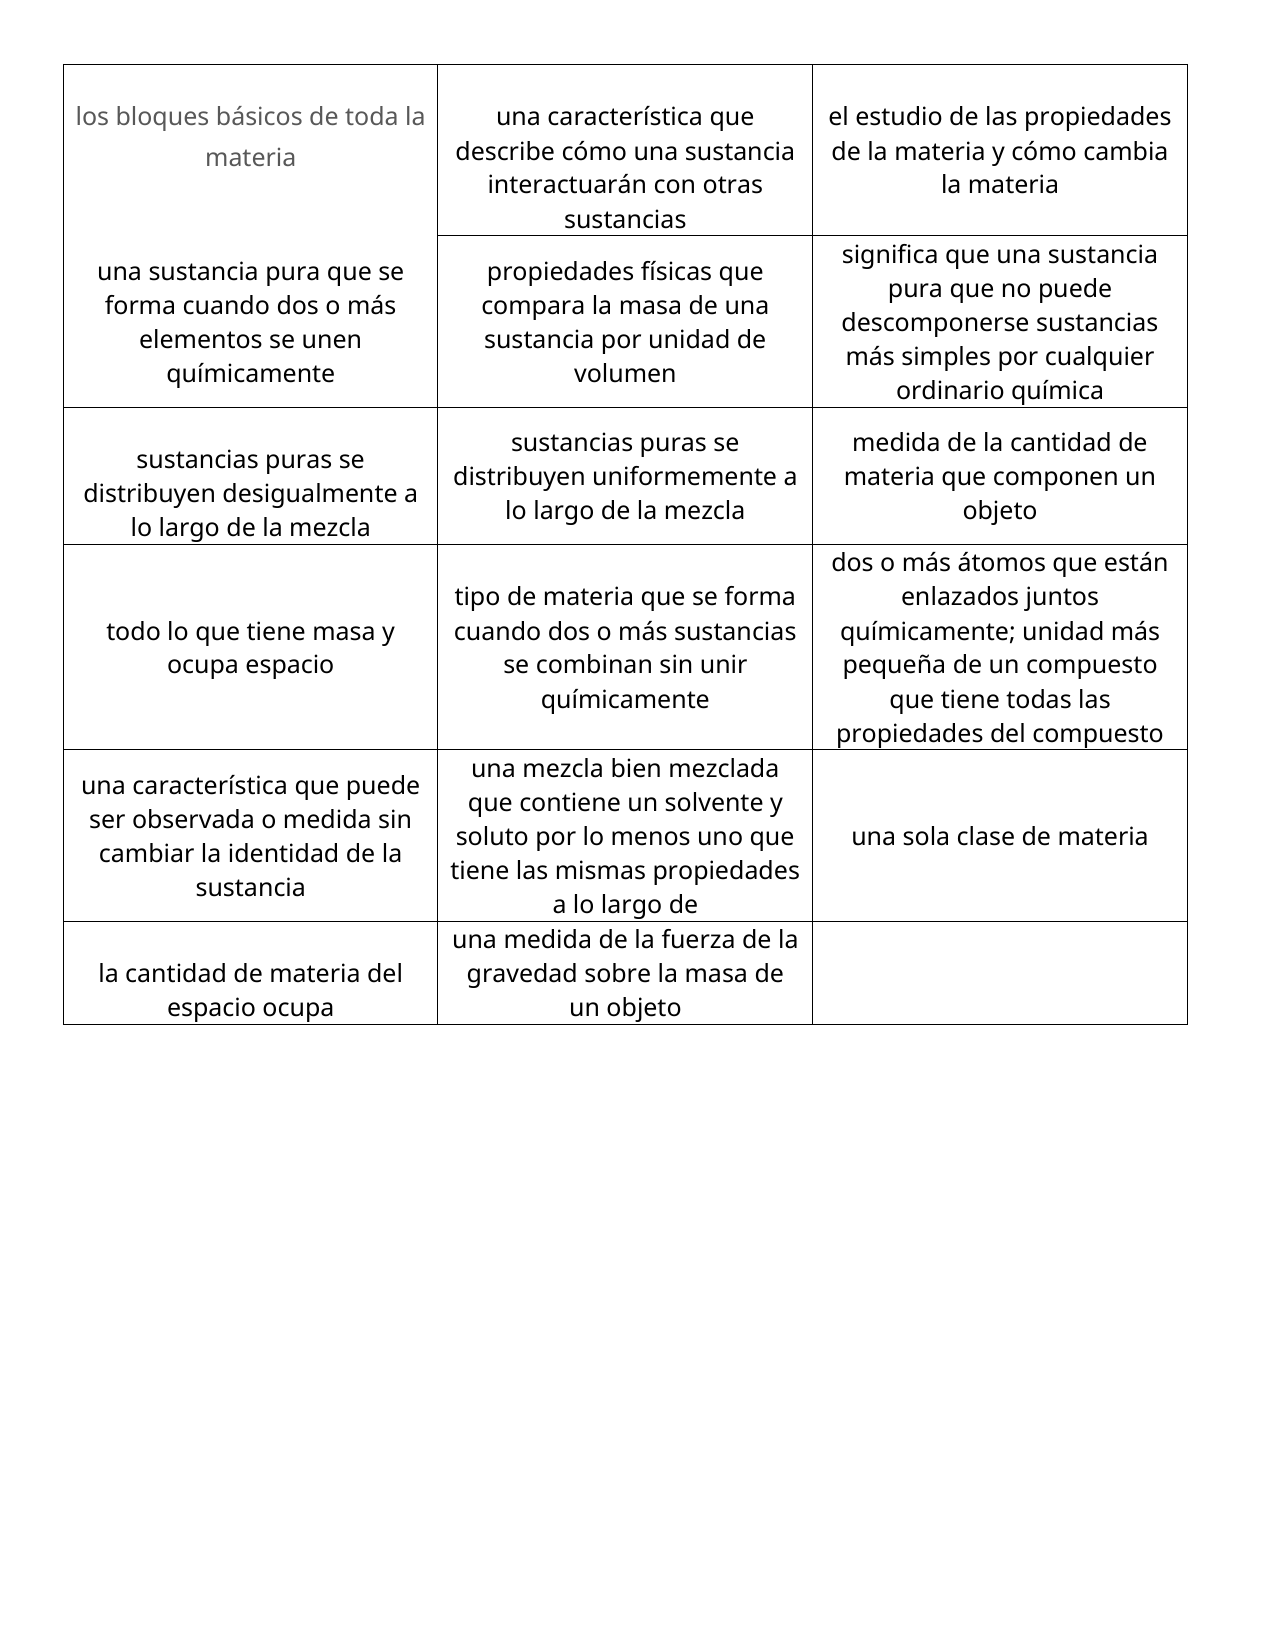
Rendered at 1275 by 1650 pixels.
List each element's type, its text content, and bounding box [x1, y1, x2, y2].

table_cell una mezcla bien mezclada que contiene un solvente y soluto por lo menos uno que tiene las mismas propiedades a lo largo de [438, 750, 812, 921]
table_cell dos o más átomos que están enlazados juntos químicamente; unidad más pequeña de un compuesto que tiene todas las propiedades del compuesto [813, 545, 1187, 749]
table_cell todo lo que tiene masa y ocupa espacio [64, 545, 437, 749]
table_cell sustancias puras se distribuyen uniformemente a lo largo de la mezcla [438, 408, 812, 544]
table_cell una sustancia pura que se forma cuando dos o más elementos se unen químicamente [64, 235, 437, 407]
table_cell una característica que puede ser observada o medida sin cambiar la identidad de la sustancia [64, 750, 437, 921]
table_cell una medida de la fuerza de la gravedad sobre la masa de un objeto [438, 922, 812, 1024]
table_cell sustancias puras se distribuyen desigualmente a lo largo de la mezcla [64, 408, 437, 544]
table_header los bloques básicos de toda la materia [64, 65, 437, 235]
table_header el estudio de las propiedades de la materia y cómo cambia la materia [813, 65, 1187, 235]
table_cell [813, 922, 1187, 1024]
table_header una característica que describe cómo una sustancia interactuarán con otras sustancias [438, 65, 812, 235]
table_cell significa que una sustancia pura que no puede descomponerse sustancias más simples por cualquier ordinario química [813, 236, 1187, 407]
table_cell tipo de materia que se forma cuando dos o más sustancias se combinan sin unir químicamente [438, 545, 812, 749]
table_cell la cantidad de materia del espacio ocupa [64, 922, 437, 1024]
table_cell una sola clase de materia [813, 750, 1187, 921]
table_cell medida de la cantidad de materia que componen un objeto [813, 408, 1187, 544]
table_cell propiedades físicas que compara la masa de una sustancia por unidad de volumen [438, 236, 812, 407]
